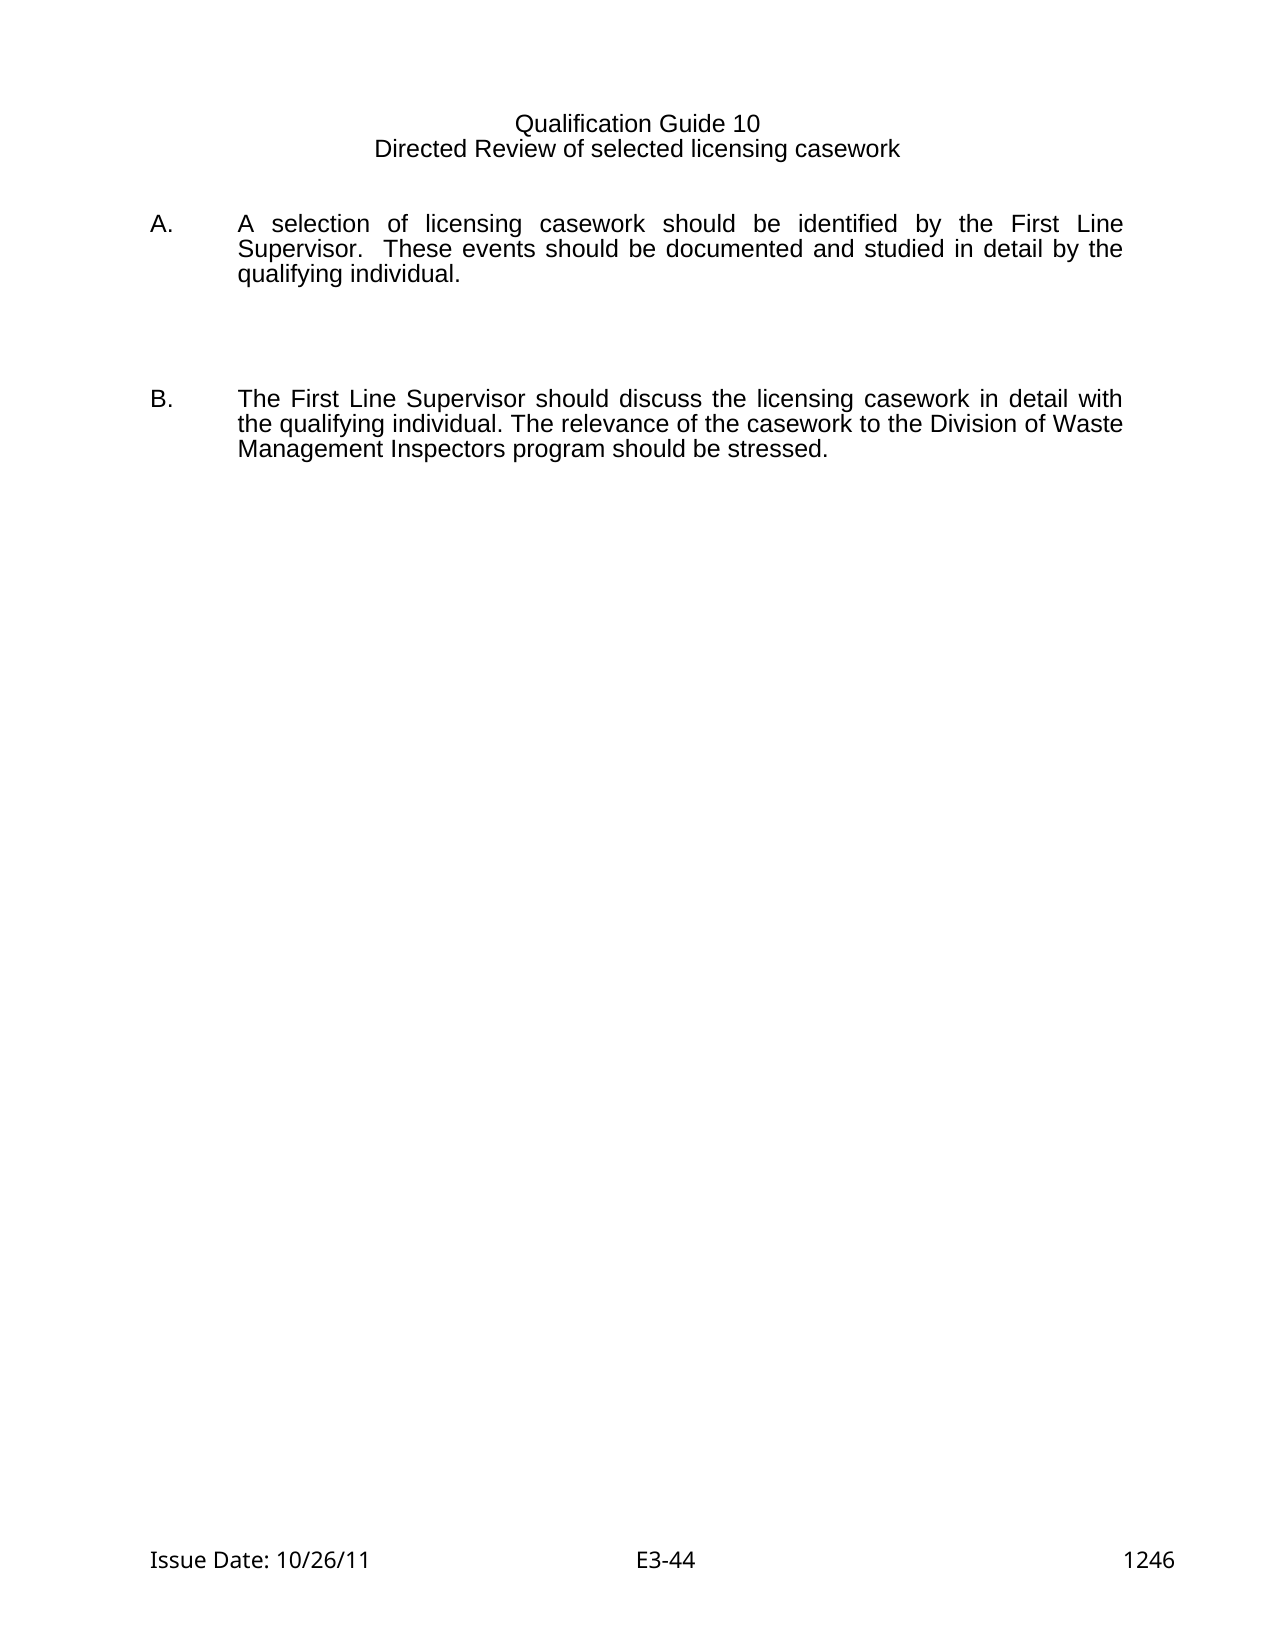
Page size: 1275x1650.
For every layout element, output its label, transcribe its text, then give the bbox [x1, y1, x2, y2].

text B. The First Line Supervisor should discuss the licensing casework in detail with the qualifying individual. The relevance of the casework to the Division of Waste Management Inspectors program should be stressed. [150, 387, 1125, 462]
text A. A selection of licensing casework should be identified by the First Line Supervisor. These events should be documented and studied in detail by the qualifying individual. [150, 212, 1125, 287]
text Directed Review of selected licensing casework [150, 137, 1125, 162]
text Qualification Guide 10 [150, 112, 1125, 137]
